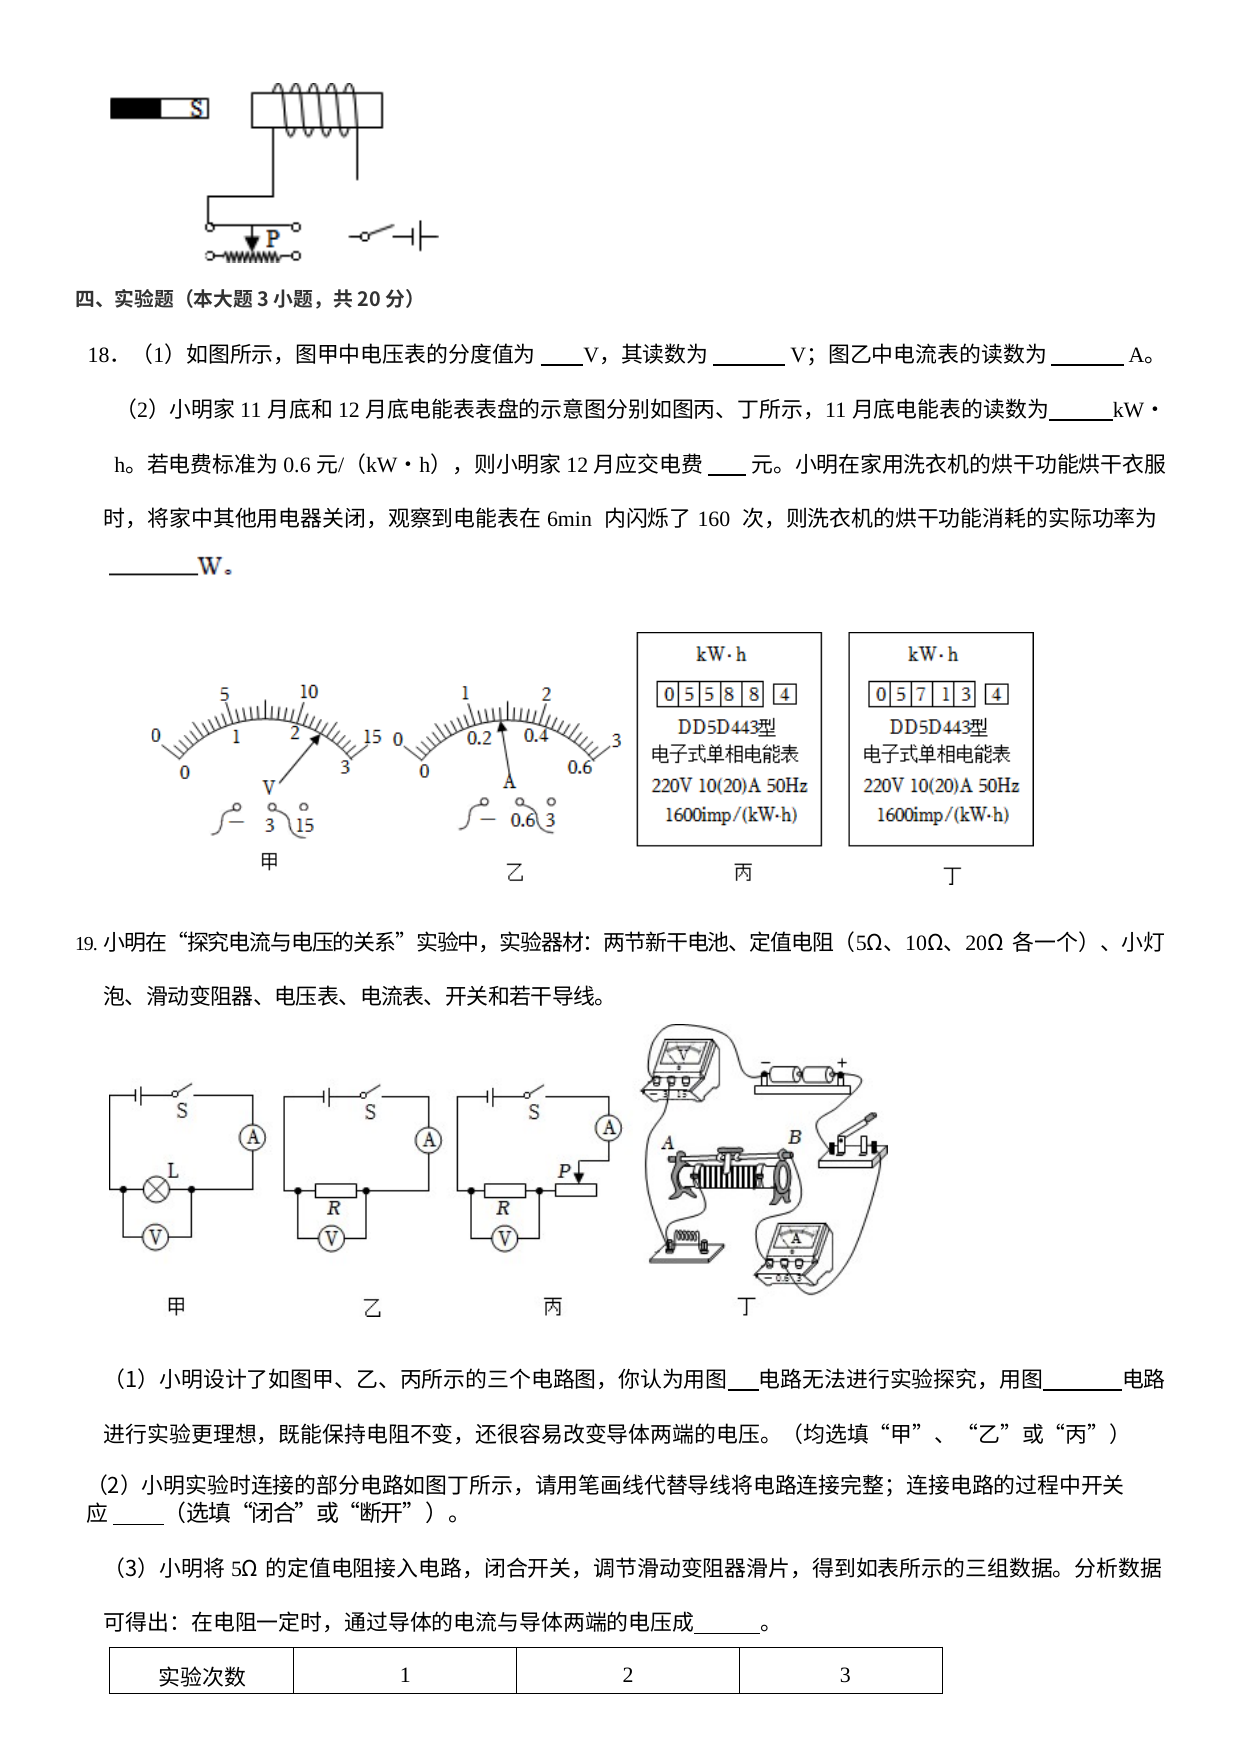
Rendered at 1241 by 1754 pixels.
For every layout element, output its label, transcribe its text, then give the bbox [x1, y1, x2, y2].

list 小明在“探究电流与电压的关系”实验中，实验器材：两节新干电池、定值电阻（5Ω、10Ω、20Ω 各一个）、小灯泡、滑动变阻器、电压表、电流表、开关和若干导线。 [75, 924, 1166, 1011]
picture [151, 632, 1034, 885]
picture [109, 1024, 888, 1317]
list （3）小明将 5Ω 的定值电阻接入电路，闭合开关，调节滑动变阻器滑片，得到如表所示的三组数据。分析数据可得出：在电阻一定时，通过导体的电流与导体两端的电压成 。 [103, 1551, 1166, 1637]
picture [109, 551, 243, 592]
picture [110, 83, 439, 263]
text 四、实验题（本大题 3 小题，共 20 分） [75, 283, 1240, 312]
text 应 （选填“闭合”或“断开”）。 [64, 1499, 1240, 1527]
list （1）小明设计了如图甲、乙、丙所示的三个电路图，你认为用图 电路无法进行实验探究，用图 电路进行实验更理想，既能保持电阻不变，还很容易改变导体两端的电压。（均选填“甲”、“乙”或“丙”） [103, 1362, 1166, 1448]
text 时，将家中其他用电器关闭，观察到电能表在 6min 内闪烁了 160 次，则洗衣机的烘干功能消耗的实际功率为 [103, 501, 1240, 532]
text h。若电费标准为 0.6 元/（kW•h），则小明家 12 月应交电费 元。小明在家用洗衣机的烘干功能烘干衣服 [64, 447, 1166, 478]
text 18．（1）如图所示，图甲中电压表的分度值为 V，其读数为 V；图乙中电流表的读数为 A。 [64, 337, 1166, 369]
text （2）小明实验时连接的部分电路如图丁所示，请用笔画线代替导线将电路连接完整；连接电路的过程中开关 [64, 1471, 1240, 1499]
text （2）小明家 11 月底和 12 月底电能表表盘的示意图分别如图丙、丁所示，11 月底电能表的读数为 kW• [64, 392, 1166, 423]
